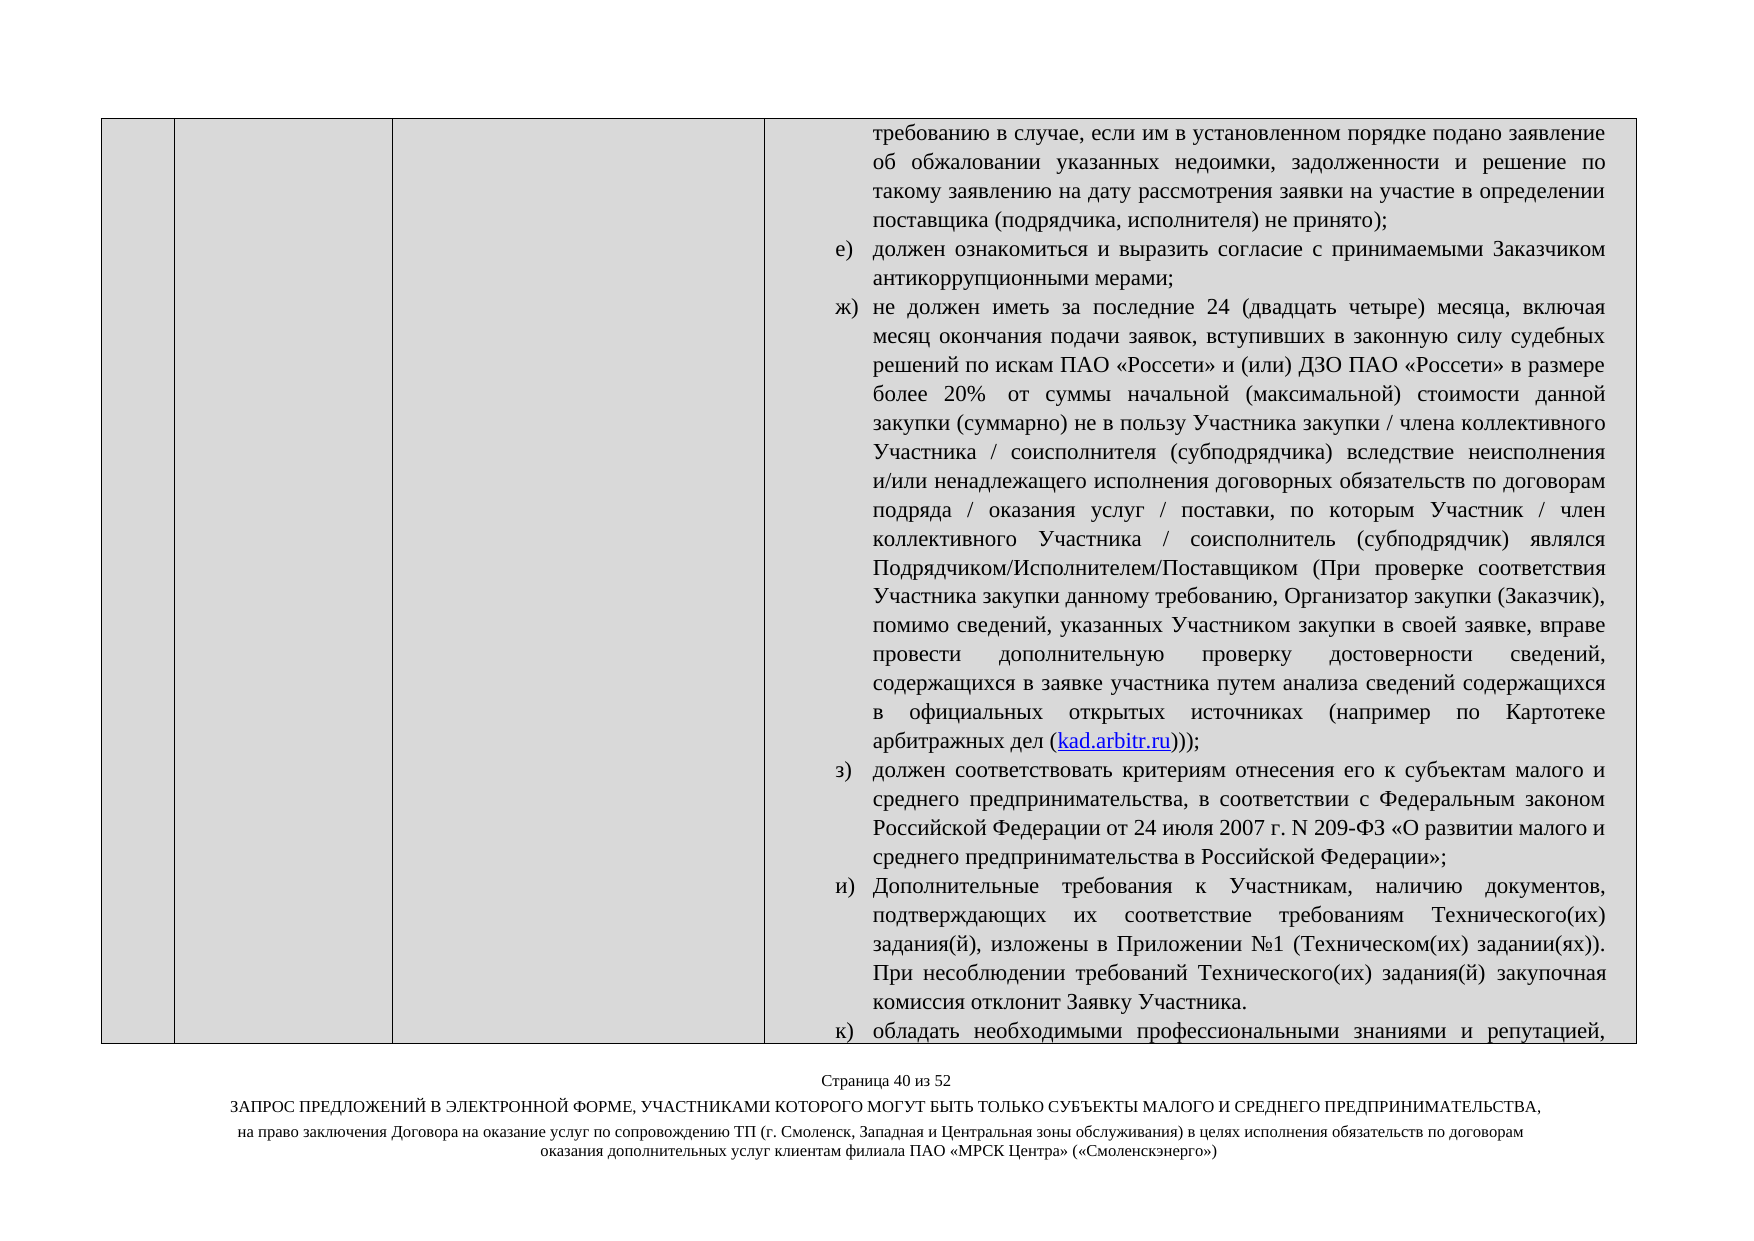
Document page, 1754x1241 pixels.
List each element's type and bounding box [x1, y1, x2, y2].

table_cell [765, 119, 1636, 1043]
table_cell [175, 119, 392, 1043]
table_cell [102, 119, 174, 1043]
table_cell [393, 119, 764, 1043]
